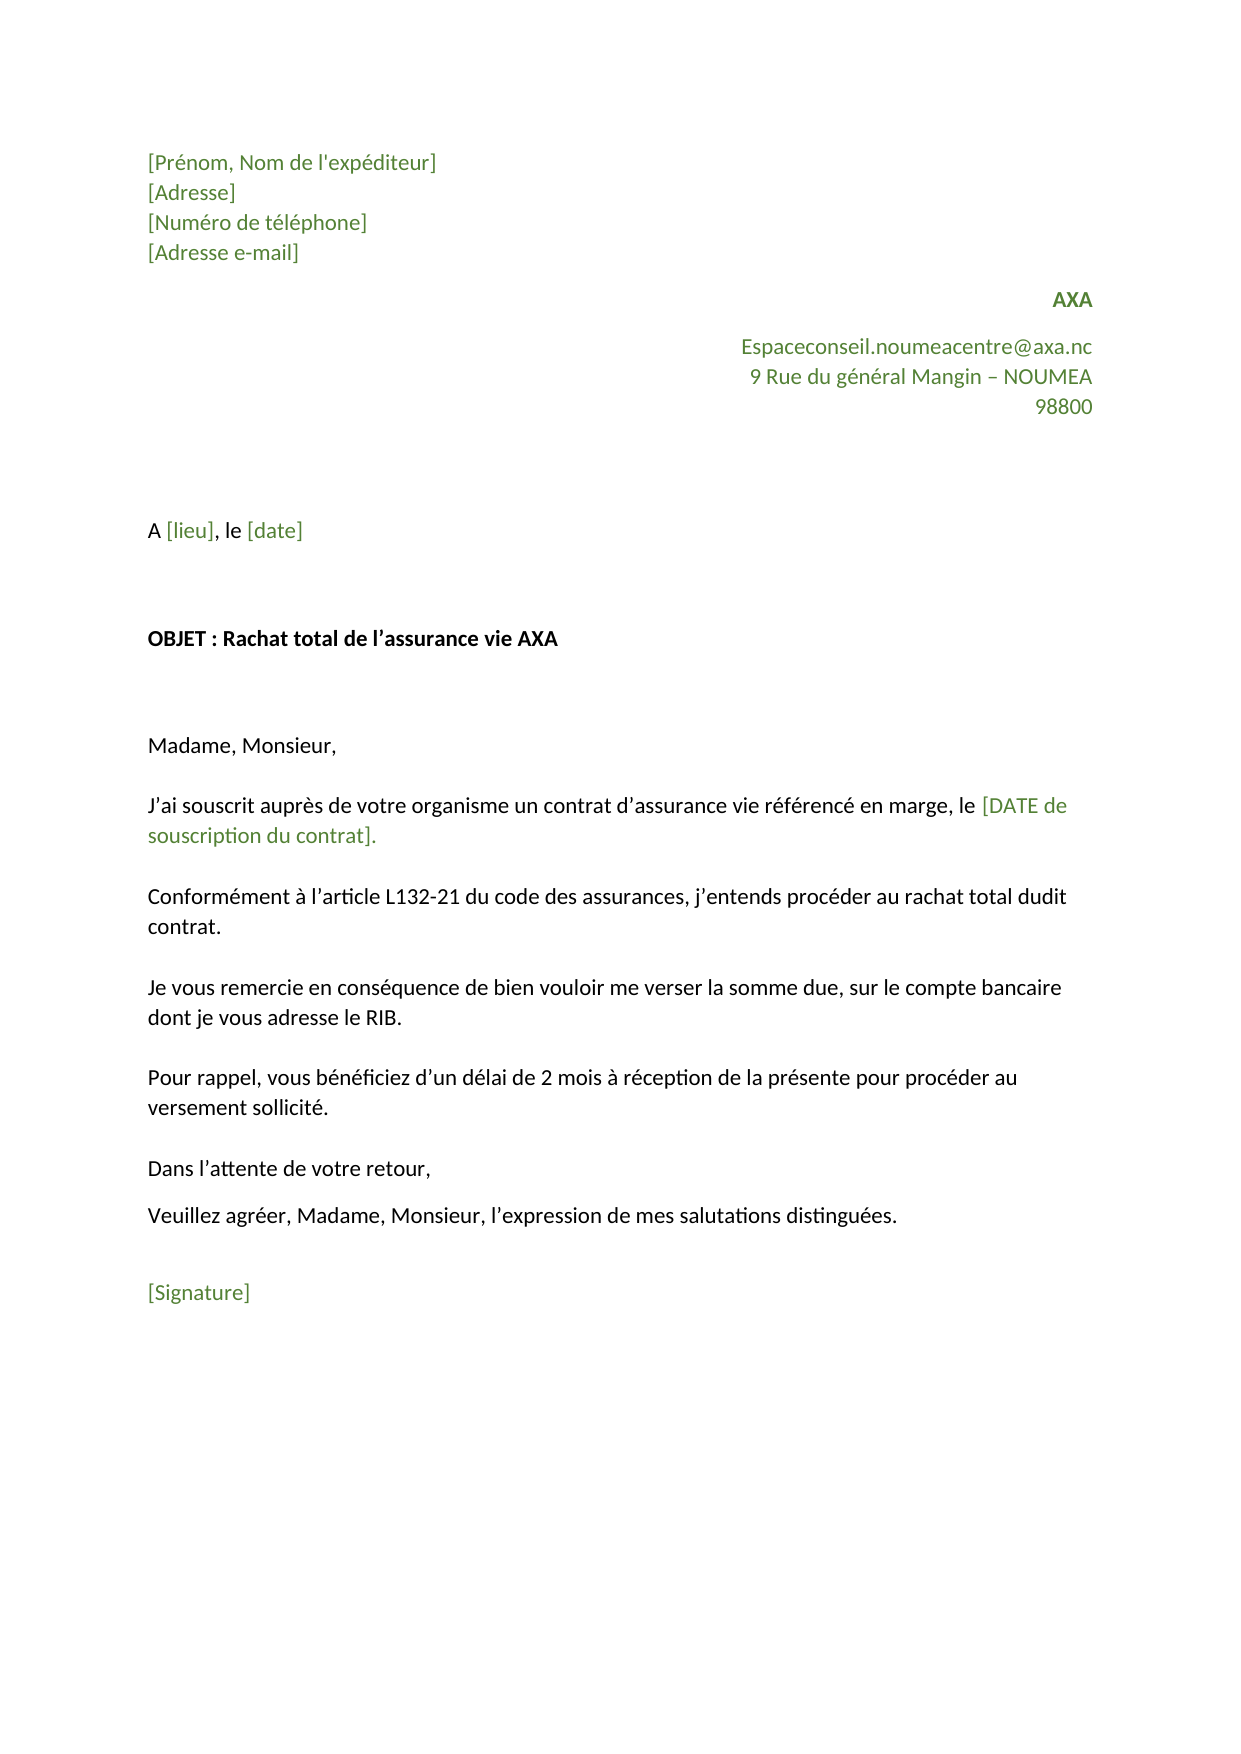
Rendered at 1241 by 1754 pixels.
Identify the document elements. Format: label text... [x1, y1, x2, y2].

text AXA [148, 285, 1093, 313]
text [Signature] [148, 1248, 1093, 1306]
text A [lieu], le [date] [148, 516, 1093, 544]
text [Prénom, Nom de l'expéditeur] [Adresse] [Numéro de téléphone] [Adresse e-mail] [148, 148, 1093, 266]
text Espaceconseil.noumeacentre@axa.nc 9 Rue du général Mangin – NOUMEA 98800 [148, 332, 1093, 420]
text Madame, Monsieur, J’ai souscrit auprès de votre organisme un contrat d’assurance vie référencé en marge, le [DATE de souscription du contrat]. Conformément à l’article L132-21 du code des assurances, j’entends procéder au rachat total dudit contrat. Je vous remercie en conséquence de bien vouloir me verser la somme due, sur le compte bancaire dont je vous adresse le RIB. Pour rappel, vous bénéficiez d’un délai de 2 mois à réception de la présente pour procéder au versement sollicité. Dans l’attente de votre retour, [148, 671, 1093, 1182]
text OBJET : Rachat total de l’assurance vie AXA [148, 563, 1093, 652]
text Veuillez agréer, Madame, Monsieur, l’expression de mes salutations distinguées. [148, 1201, 1093, 1229]
